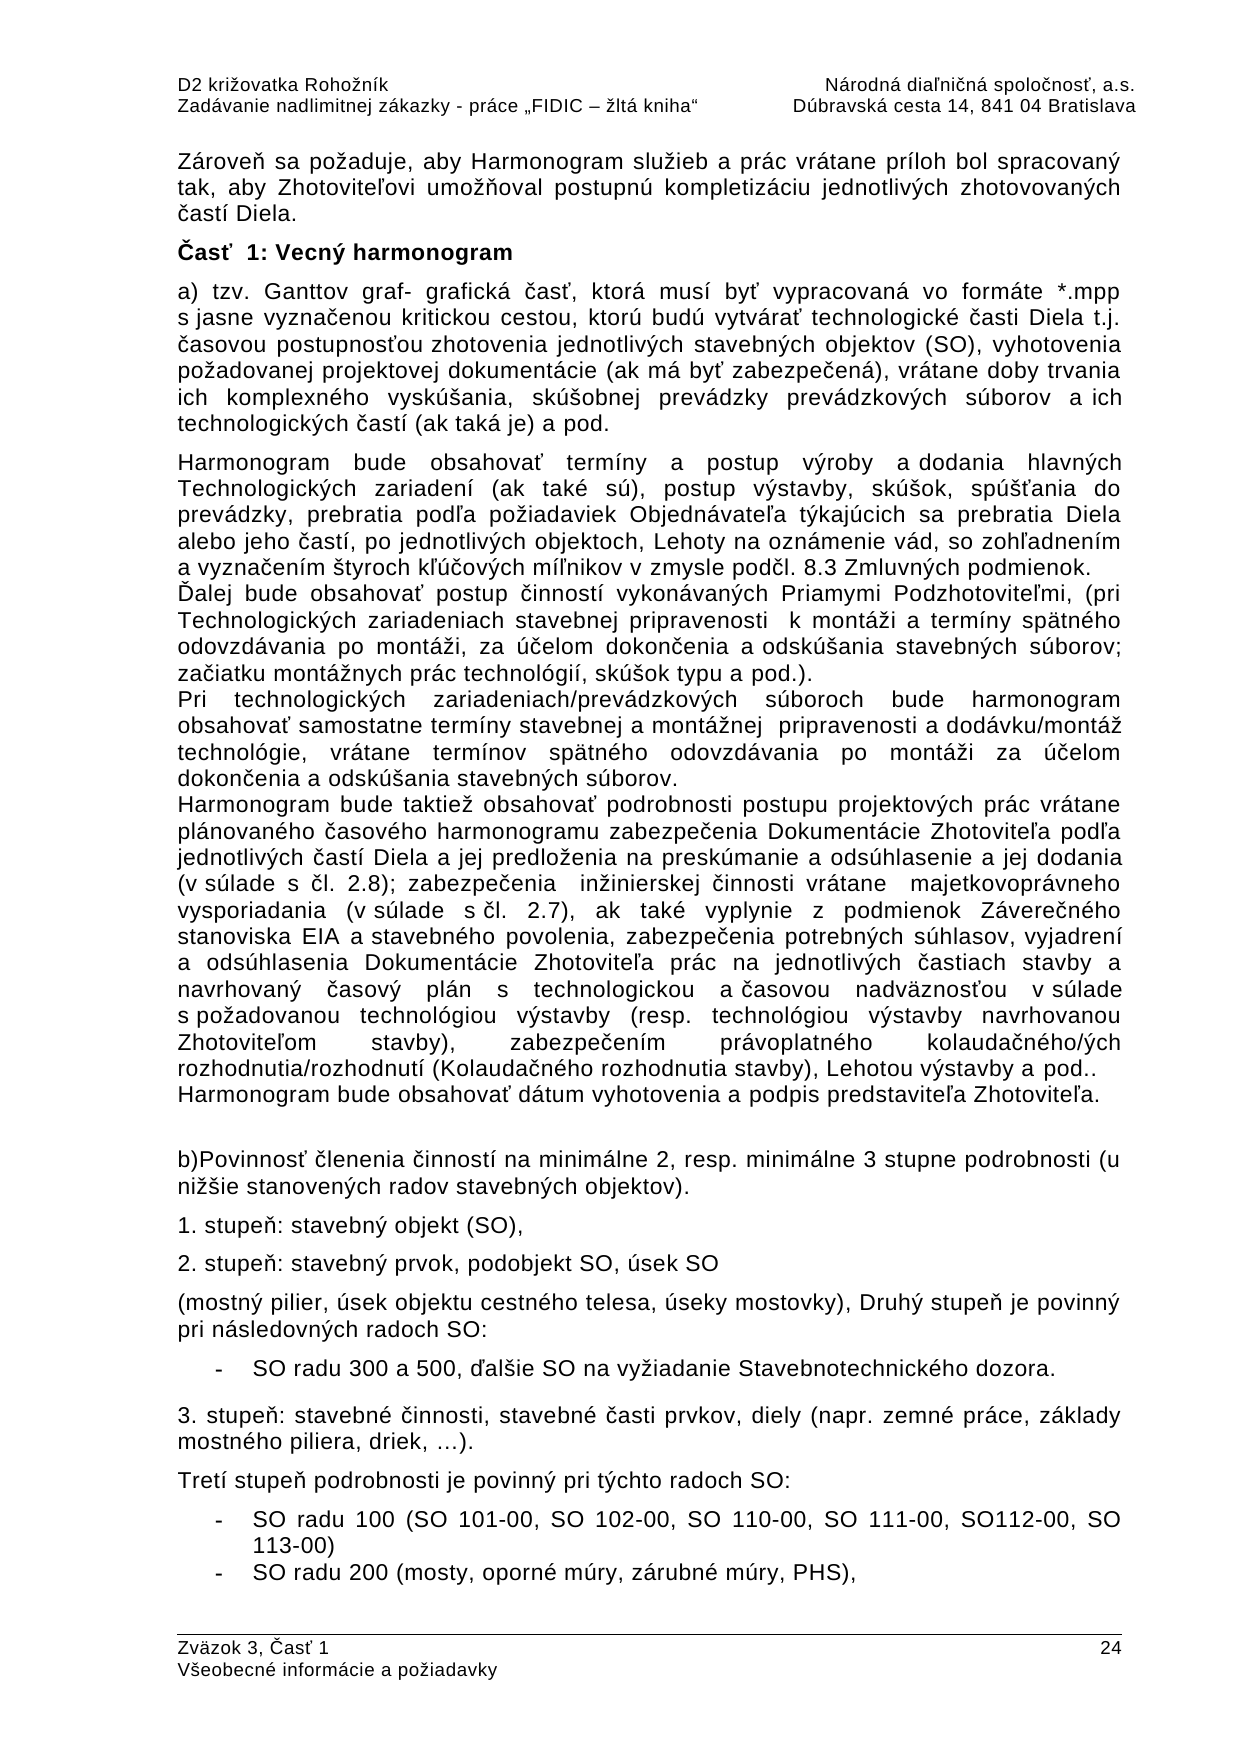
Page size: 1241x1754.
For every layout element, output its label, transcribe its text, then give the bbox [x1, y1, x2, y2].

text Ďalej bude obsahovať postup činností vykonávaných Priamymi Podzhotoviteľmi, (pri Technologických zariadeniach stavebnej pripravenosti k montáži a termíny spätného odovzdávania po montáži, za účelom dokončenia a odskúšania stavebných súborov; začiatku montážnych prác technológií, skúšok typu a pod.). [177, 580, 1122, 686]
text 2. stupeň: stavebný prvok, podobjekt SO, úsek SO [177, 1250, 1122, 1277]
text Zároveň sa požaduje, aby Harmonogram služieb a prác vrátane príloh bol spracovaný tak, aby Zhotoviteľovi umožňoval postupnú kompletizáciu jednotlivých zhotovovaných častí Diela. [177, 148, 1122, 227]
text a) tzv. Ganttov graf- grafická časť, ktorá musí byť vypracovaná vo formáte *.mpp s jasne vyznačenou kritickou cestou, ktorú budú vytvárať technologické časti Diela t.j. časovou postupnosťou zhotovenia jednotlivých stavebných objektov (SO), vyhotovenia požadovanej projektovej dokumentácie (ak má byť zabezpečená), vrátane doby trvania ich komplexného vyskúšania, skúšobnej prevádzky prevádzkových súborov a ich technologických častí (ak taká je) a pod. [177, 278, 1122, 436]
text Tretí stupeň podrobnosti je povinný pri týchto radoch SO: [177, 1467, 1122, 1493]
text Harmonogram bude obsahovať termíny a postup výroby a dodania hlavných Technologických zariadení (ak také sú), postup výstavby, skúšok, spúšťania do prevádzky, prebratia podľa požiadaviek Objednávateľa týkajúcich sa prebratia Diela alebo jeho častí, po jednotlivých objektoch, Lehoty na oznámenie vád, so zohľadnením a vyznačením štyroch kľúčových míľnikov v zmysle podčl. 8.3 Zmluvných podmienok. [177, 449, 1122, 580]
text Harmonogram bude obsahovať dátum vyhotovenia a podpis predstaviteľa Zhotoviteľa. [177, 1081, 1122, 1107]
text Časť 1: Vecný harmonogram [177, 239, 1122, 266]
text 3. stupeň: stavebné činnosti, stavebné časti prvkov, diely (napr. zemné práce, základy mostného piliera, driek, …). [177, 1402, 1122, 1454]
text b)Povinnosť členenia činností na minimálne 2, resp. minimálne 3 stupne podrobnosti (u nižšie stanovených radov stavebných objektov). [177, 1146, 1122, 1199]
text 1. stupeň: stavebný objekt (SO), [177, 1212, 1122, 1238]
list SO radu 200 (mosty, oporné múry, zárubné múry, PHS), [215, 1559, 1122, 1585]
text Pri technologických zariadeniach/prevádzkových súboroch bude harmonogram obsahovať samostatne termíny stavebnej a montážnej pripravenosti a dodávku/montáž technológie, vrátane termínov spätného odovzdávania po montáži za účelom dokončenia a odskúšania stavebných súborov. [177, 686, 1122, 791]
list SO radu 100 (SO 101-00, SO 102-00, SO 110-00, SO 111-00, SO112-00, SO 113-00) [215, 1506, 1122, 1559]
text Harmonogram bude taktiež obsahovať podrobnosti postupu projektových prác vrátane plánovaného časového harmonogramu zabezpečenia Dokumentácie Zhotoviteľa podľa jednotlivých častí Diela a jej predloženia na preskúmanie a odsúhlasenie a jej dodania (v súlade s čl. 2.8); zabezpečenia inžinierskej činnosti vrátane majetkovoprávneho vysporiadania (v súlade s čl. 2.7), ak také vyplynie z podmienok Záverečného stanoviska EIA a stavebného povolenia, zabezpečenia potrebných súhlasov, vyjadrení a odsúhlasenia Dokumentácie Zhotoviteľa prác na jednotlivých častiach stavby a navrhovaný časový plán s technologickou a časovou nadväznosťou v súlade s požadovanou technológiou výstavby (resp. technológiou výstavby navrhovanou Zhotoviteľom stavby), zabezpečením právoplatného kolaudačného/ých rozhodnutia/rozhodnutí (Kolaudačného rozhodnutia stavby), Lehotou výstavby a pod.. [177, 791, 1122, 1081]
text (mostný pilier, úsek objektu cestného telesa, úseky mostovky), Druhý stupeň je povinný pri následovných radoch SO: [177, 1289, 1122, 1342]
list SO radu 300 a 500, ďalšie SO na vyžiadanie Stavebnotechnického dozora. [215, 1354, 1122, 1381]
